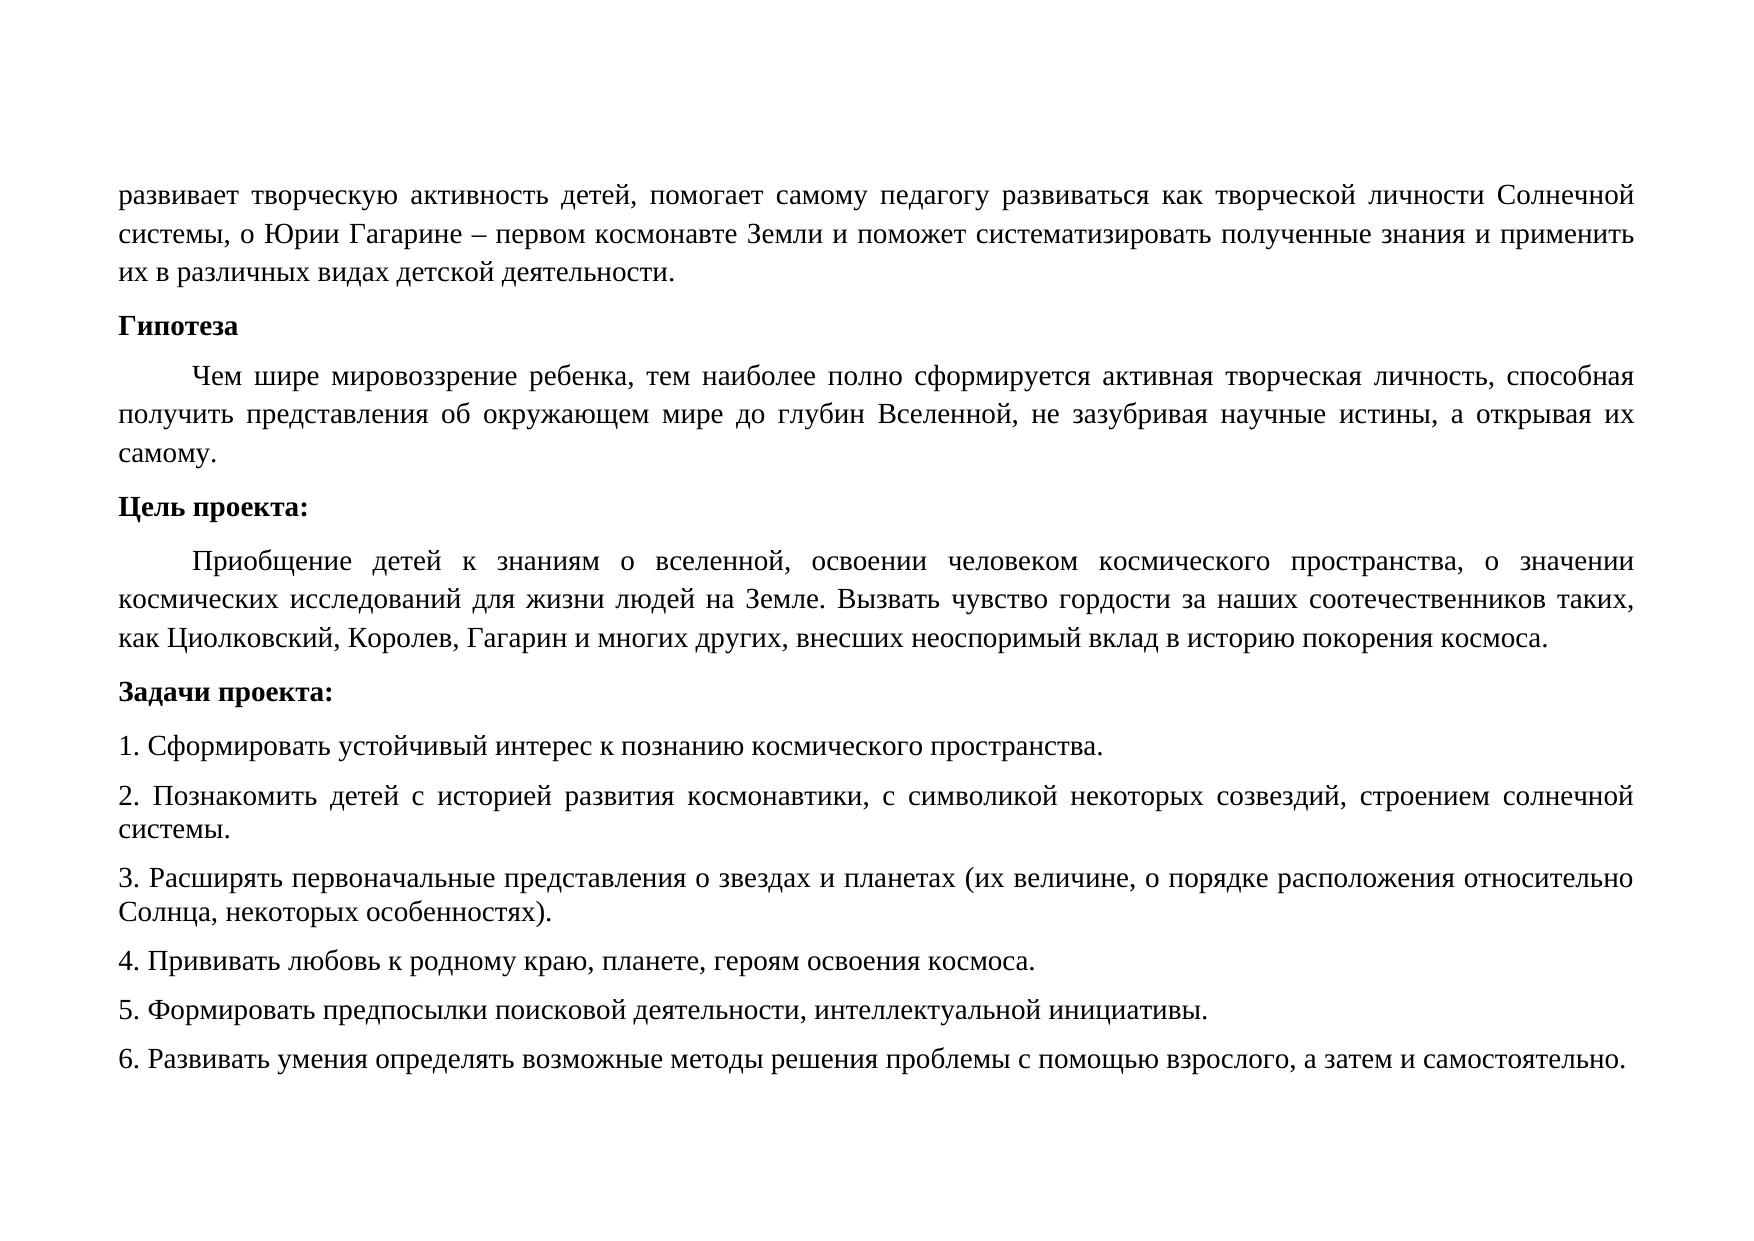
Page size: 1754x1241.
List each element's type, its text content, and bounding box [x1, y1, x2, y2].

text Гипотеза [118, 308, 1636, 342]
text 2. Познакомить детей с историей развития космонавтики, с символикой некоторых созвездий, строением солнечной системы. [118, 778, 1636, 845]
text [118, 177, 1636, 288]
text 5. Формировать предпосылки поисковой деятельности, интеллектуальной инициативы. [118, 992, 1636, 1026]
text 1. Сформировать устойчивый интерес к познанию космического пространства. [118, 728, 1636, 762]
text 3. Расширять первоначальные представления о звездах и планетах (их величине, о порядке расположения относительно Солнца, некоторых особенностях). [118, 860, 1636, 927]
text 6. Развивать умения определять возможные методы решения проблемы с помощью взрослого, а затем и самостоятельно. [118, 1041, 1636, 1075]
text Цель проекта: [118, 489, 1636, 522]
text 4. Прививать любовь к родному краю, планете, героям освоения космоса. [118, 943, 1636, 977]
text Задачи проекта: [118, 674, 1636, 708]
text Приобщение детей к знаниям о вселенной, освоении человеком космического пространства, о значении космических исследований для жизни людей на Земле. Вызвать чувство гордости за наших соотечественников таких, как Циолковский, Королев, Гагарин и многих других, внесших неоспоримый вклад в историю покорения космоса. [118, 543, 1636, 654]
text Чем шире мировоззрение ребенка, тем наиболее полно сформируется активная творческая личность, способная получить представления об окружающем мире до глубин Вселенной, не зазубривая научные истины, а открывая их самому. [118, 358, 1636, 468]
